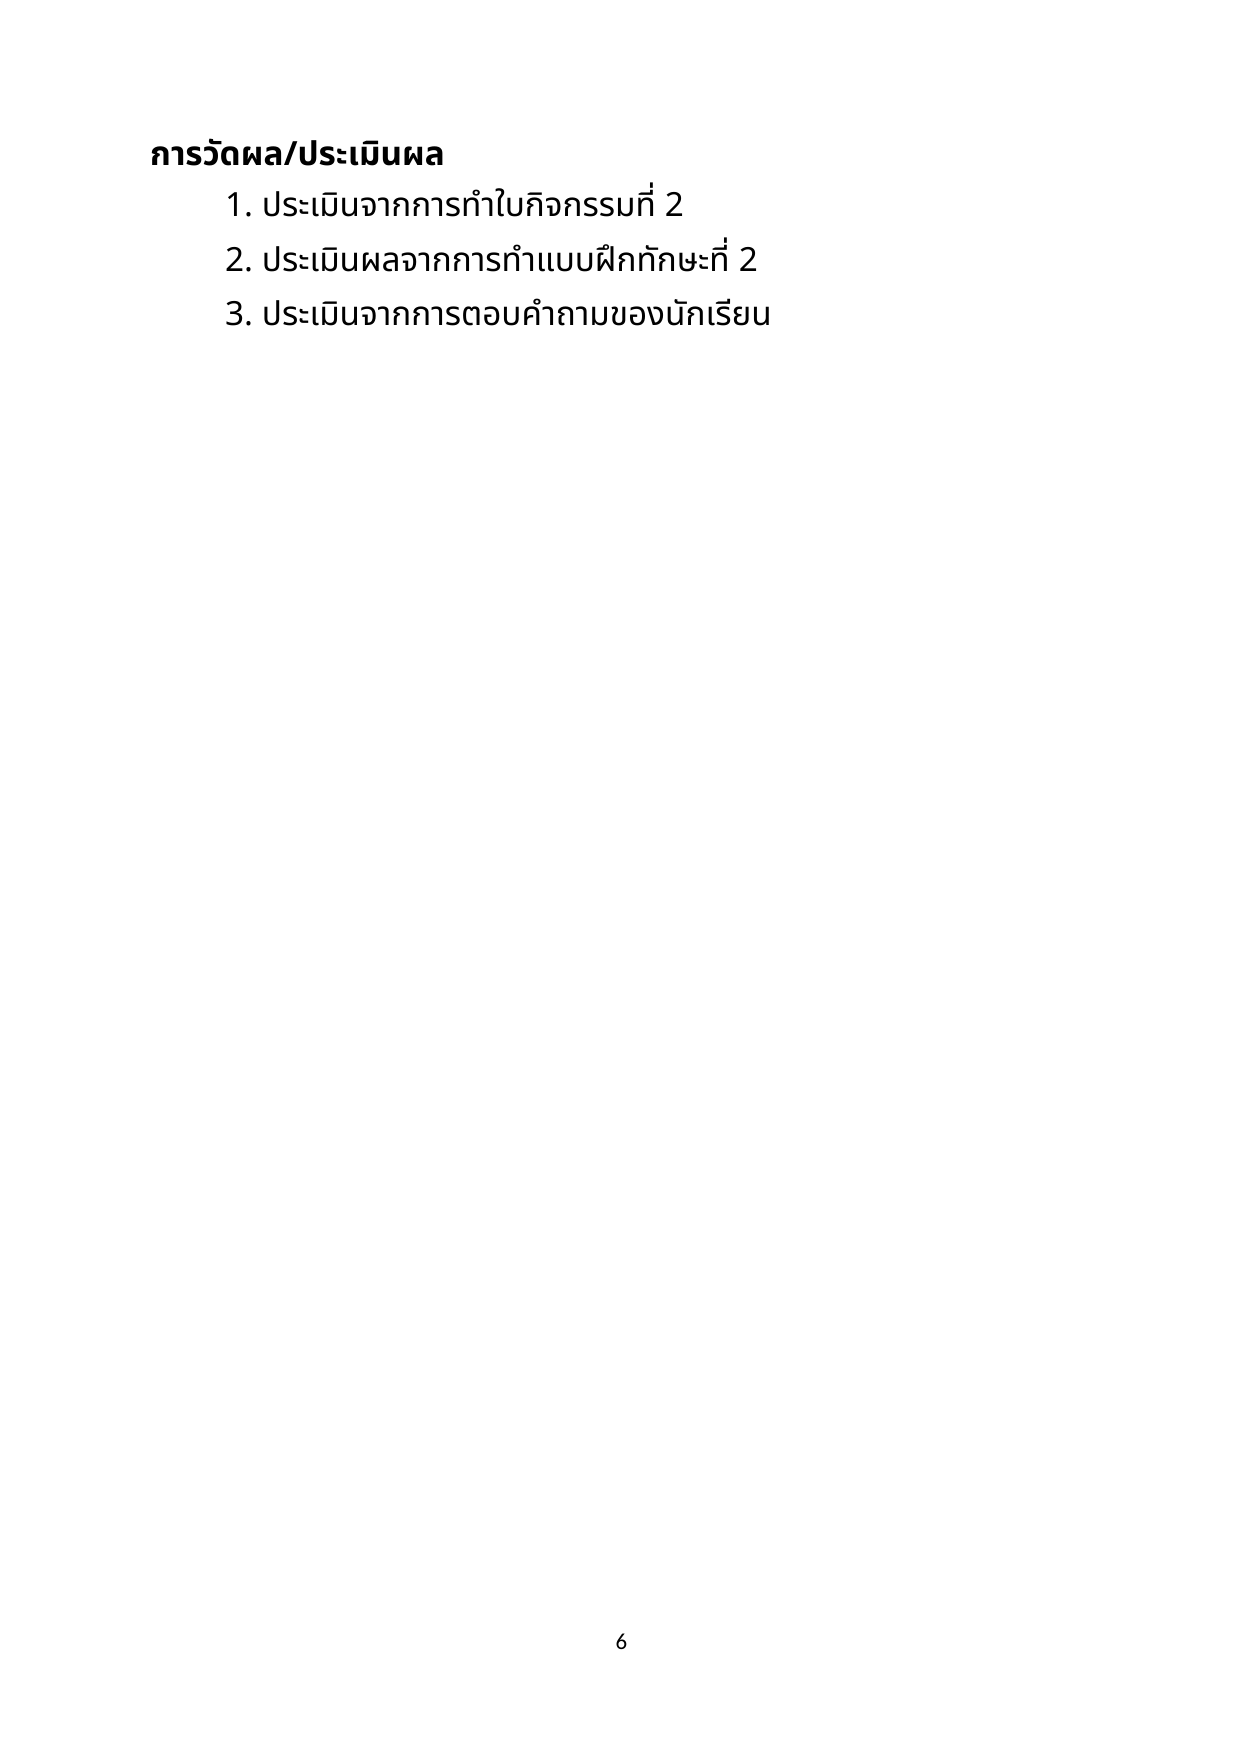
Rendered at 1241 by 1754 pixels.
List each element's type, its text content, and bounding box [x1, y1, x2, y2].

text 1. ประเมินจากการทำใบกิจกรรมที่ 2 [150, 181, 1092, 231]
text 3. ประเมินจากการตอบคำถามของนักเรียน [150, 290, 1092, 341]
text การวัดผล/ประเมินผล [150, 130, 1092, 181]
text 2. ประเมินผลจากการทำแบบฝึกทักษะที่ 2 [150, 235, 1092, 286]
